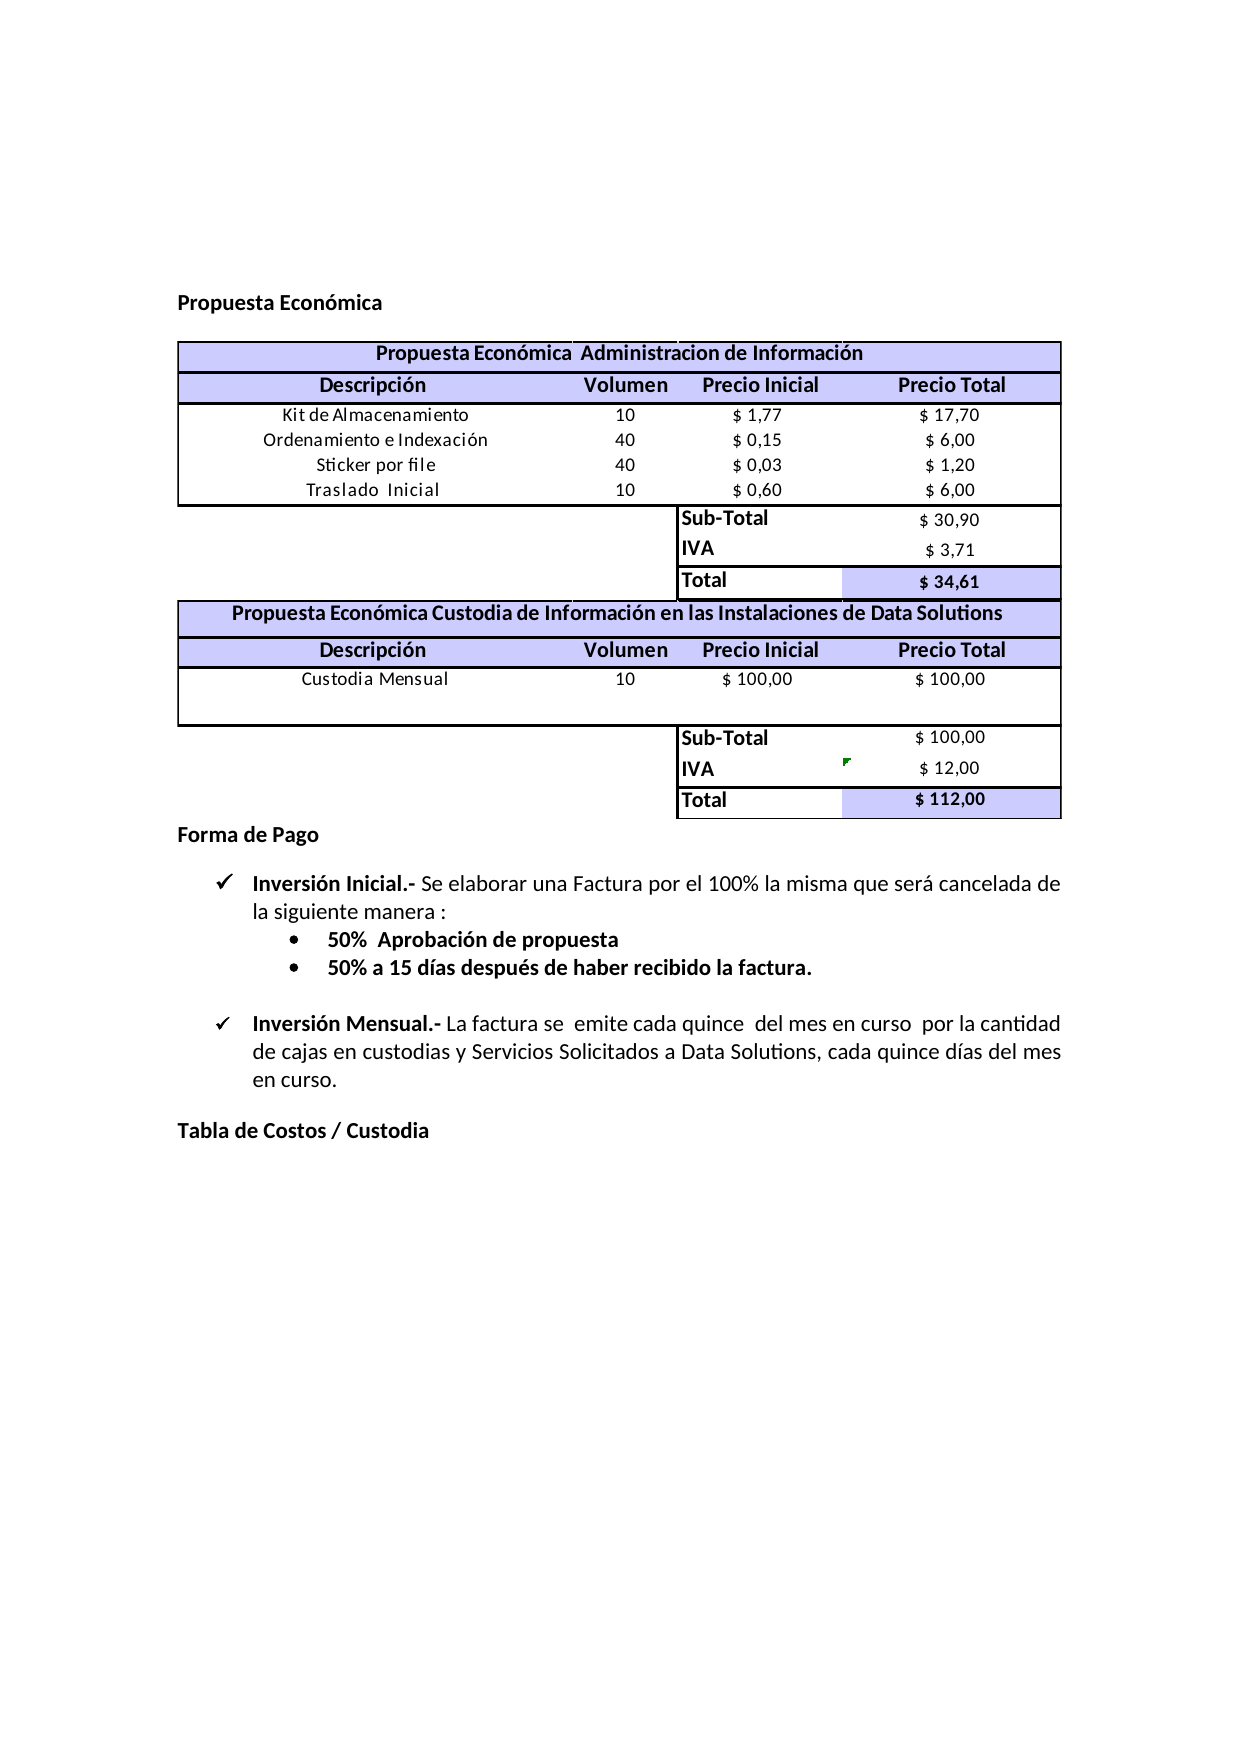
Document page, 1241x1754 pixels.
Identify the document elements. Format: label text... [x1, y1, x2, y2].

list Inversión Inicial.- Se elaborar una Factura por el 100% la misma que será cancelada de la siguiente manera : [215, 869, 1063, 925]
text Propuesta Económica [177, 288, 1063, 316]
text Forma de Pago [177, 820, 1063, 848]
list 50% a 15 días después de haber recibido la factura. [290, 953, 1063, 981]
list 50% Aprobación de propuesta [290, 925, 1063, 953]
list Inversión Mensual.- La factura se emite cada quince del mes en curso por la cantidad de cajas en custodias y Servicios Solicitados a Data Solutions, cada quince días del mes en curso. [215, 1009, 1063, 1093]
text Tabla de Costos / Custodia [177, 1116, 1063, 1144]
